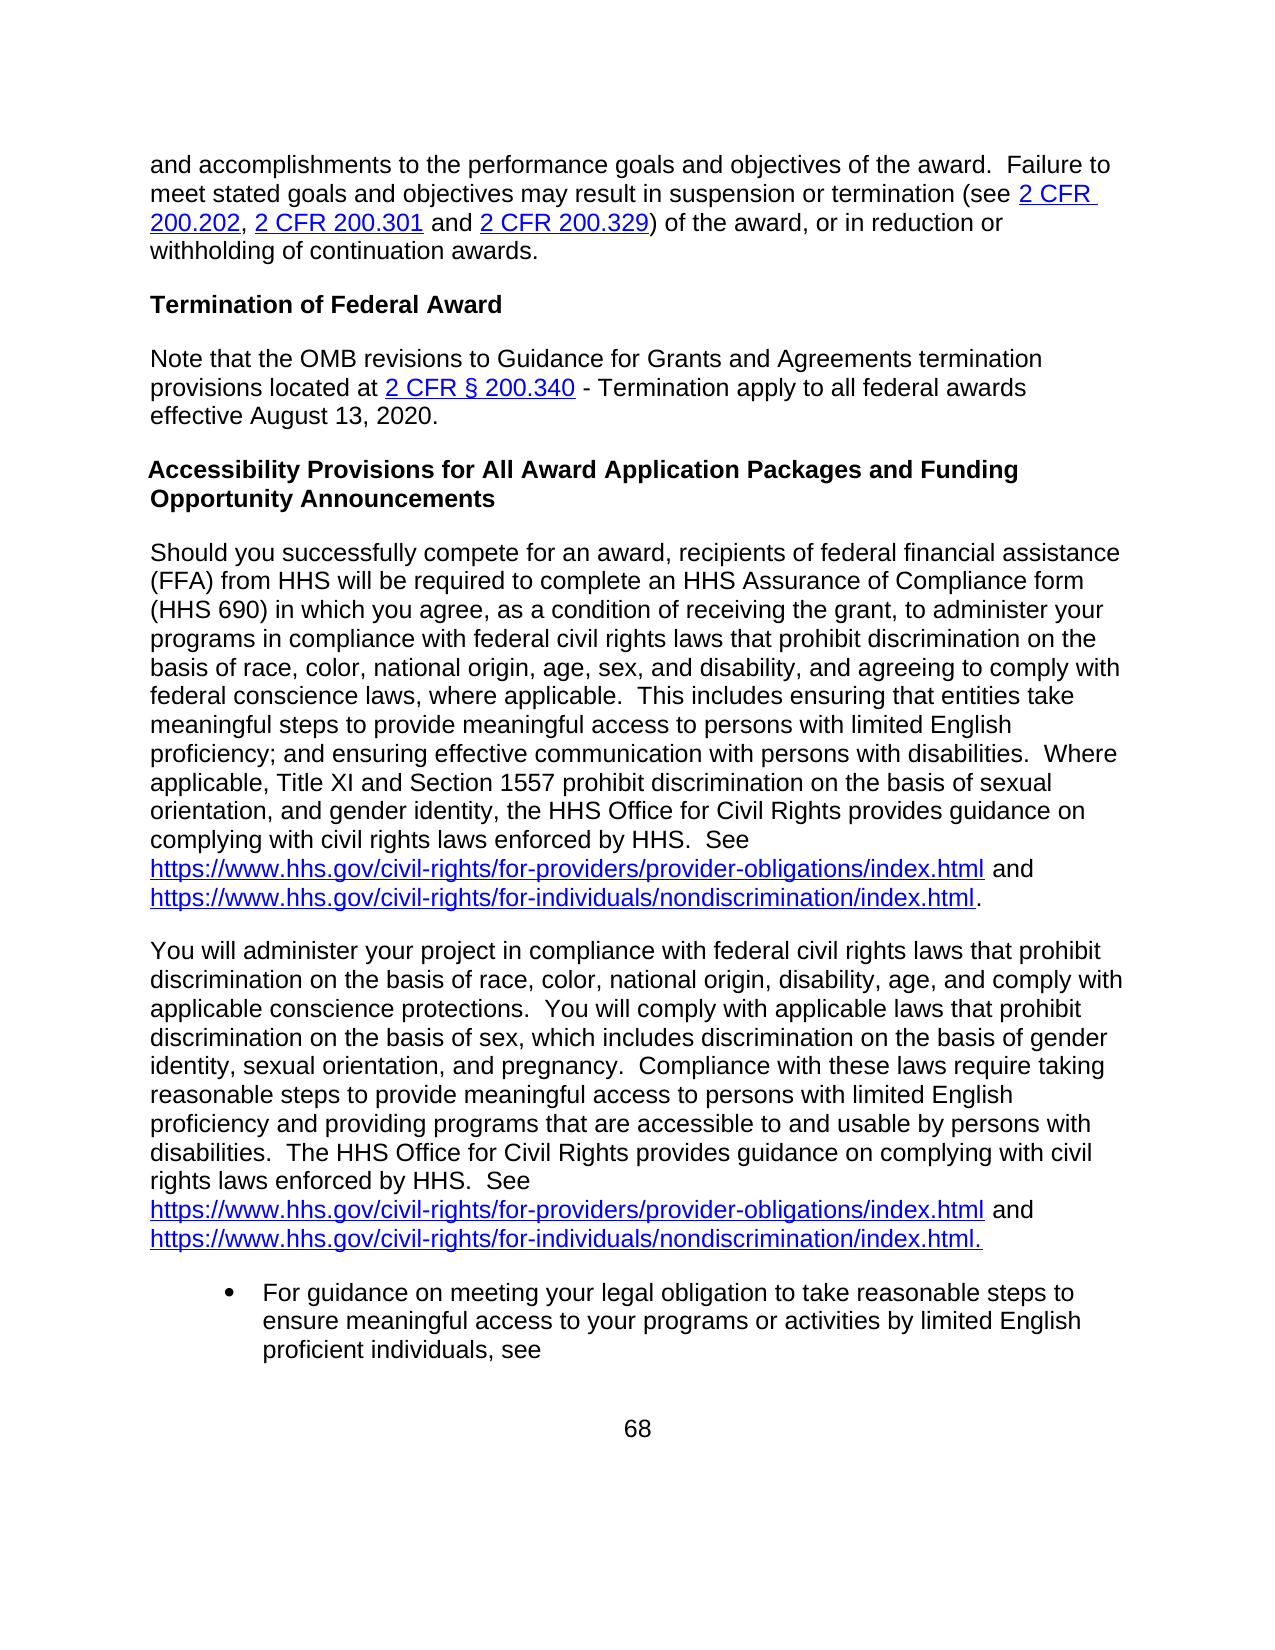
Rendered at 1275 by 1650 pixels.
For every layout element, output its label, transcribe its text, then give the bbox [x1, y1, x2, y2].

text Accessibility Provisions for All Award Application Packages and Funding Opportunity Announcements [112, 455, 1125, 512]
text Note that the OMB revisions to Guidance for Grants and Agreements termination provisions located at 2 CFR § 200.340 - Termination apply to all federal awards effective August 13, 2020. [150, 344, 1125, 430]
text Termination of Federal Award [150, 290, 1125, 319]
text Should you successfully compete for an award, recipients of federal financial assistance (FFA) from HHS will be required to complete an HHS Assurance of Compliance form (HHS 690) in which you agree, as a condition of receiving the grant, to administer your programs in compliance with federal civil rights laws that prohibit discrimination on the basis of race, color, national origin, age, sex, and disability, and agreeing to comply with federal conscience laws, where applicable. This includes ensuring that entities take meaningful steps to provide meaningful access to persons with limited English proficiency; and ensuring effective communication with persons with disabilities. Where applicable, Title XI and Section 1557 prohibit discrimination on the basis of sexual orientation, and gender identity, the HHS Office for Civil Rights provides guidance on complying with civil rights laws enforced by HHS. See https://www.hhs.gov/civil-rights/for-providers/provider-obligations/index.html and https://www.hhs.gov/civil-rights/for-individuals/nondiscrimination/index.html. [150, 537, 1125, 911]
text You will administer your project in compliance with federal civil rights laws that prohibit discrimination on the basis of race, color, national origin, disability, age, and comply with applicable conscience protections. You will comply with applicable laws that prohibit discrimination on the basis of sex, which includes discrimination on the basis of gender identity, sexual orientation, and pregnancy. Compliance with these laws require taking reasonable steps to provide meaningful access to persons with limited English proficiency and providing programs that are accessible to and usable by persons with disabilities. The HHS Office for Civil Rights provides guidance on complying with civil rights laws enforced by HHS. See https://www.hhs.gov/civil-rights/for-providers/provider-obligations/index.html and https://www.hhs.gov/civil-rights/for-individuals/nondiscrimination/index.html. [150, 936, 1125, 1252]
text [150, 150, 1125, 265]
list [225, 1277, 1125, 1364]
